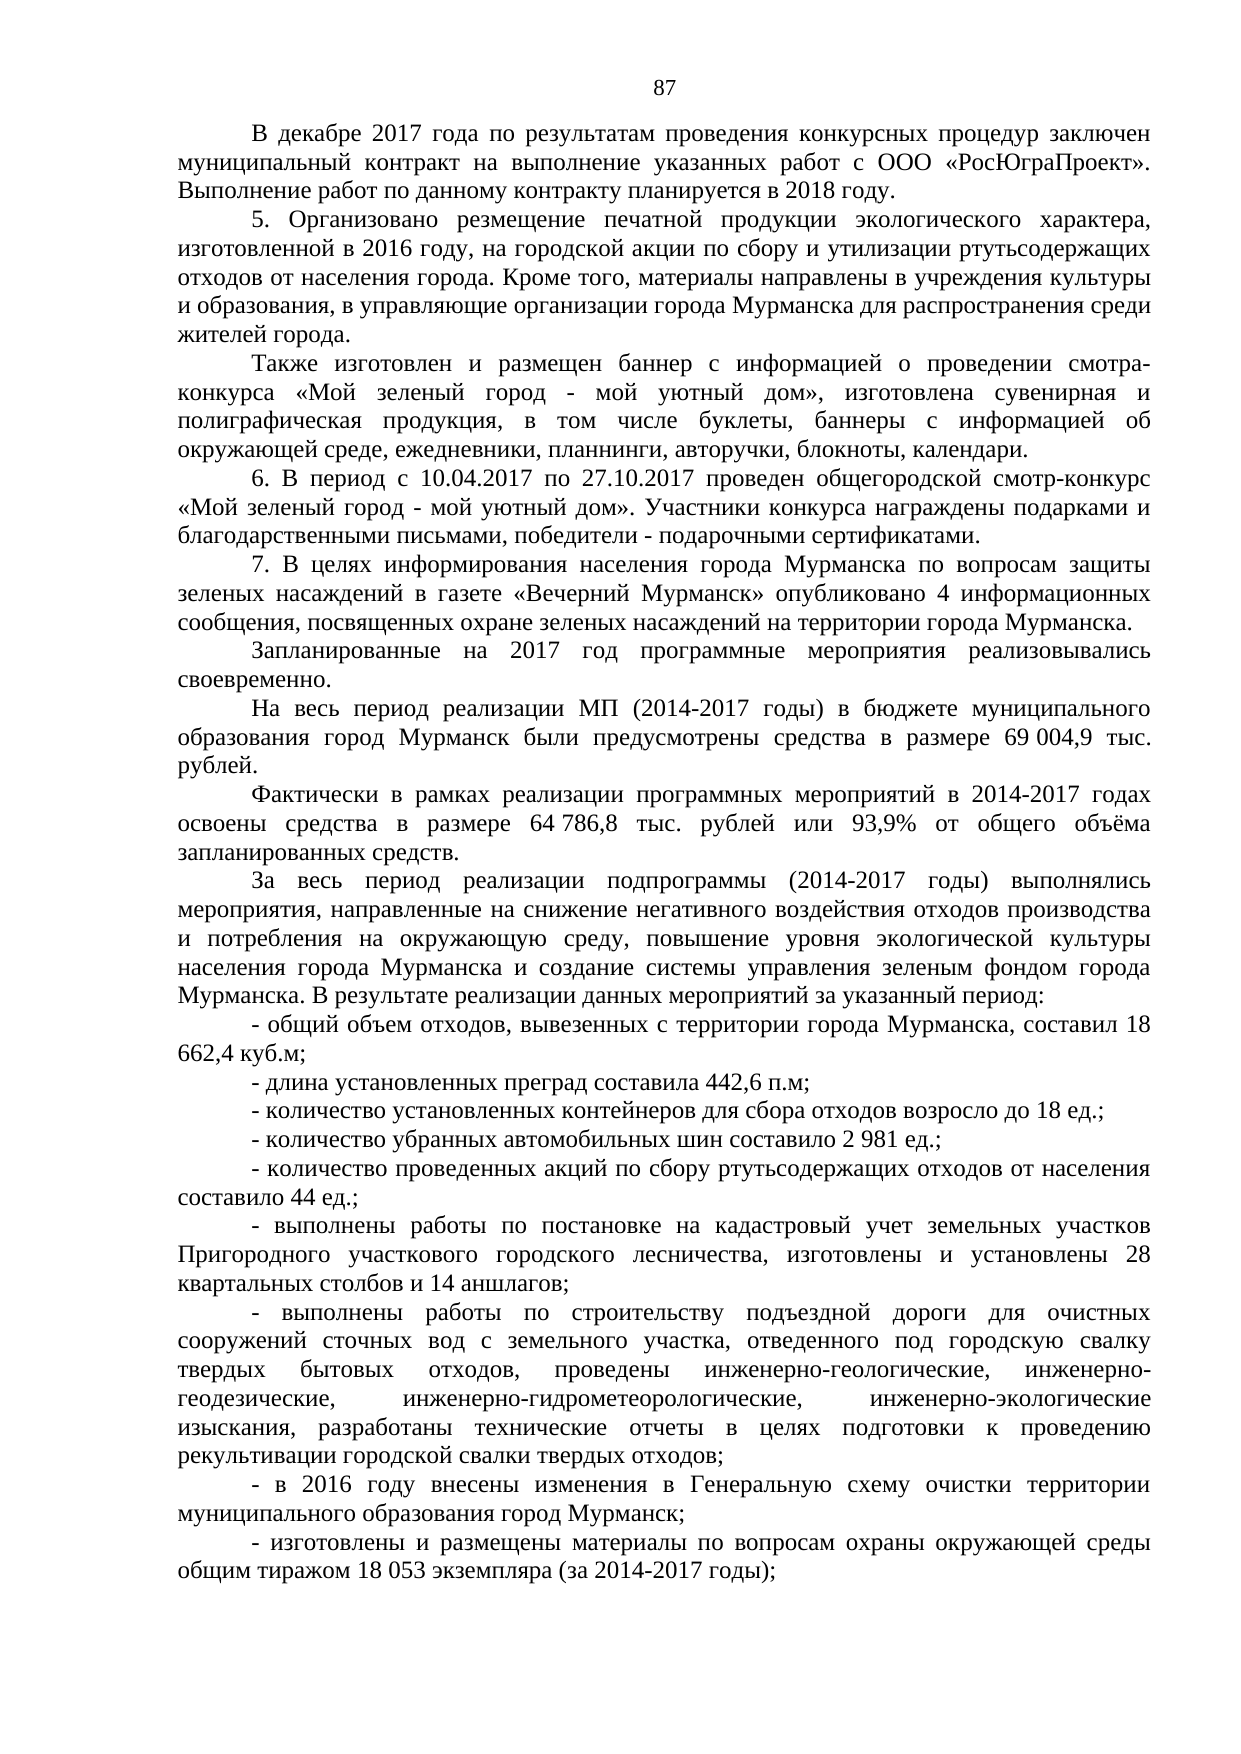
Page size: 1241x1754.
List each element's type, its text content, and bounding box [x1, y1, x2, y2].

text - количество установленных контейнеров для сбора отходов возросло до 18 ед.; [177, 1096, 1152, 1124]
text 7. В целях информирования населения города Мурманска по вопросам защиты зеленых насаждений в газете «Вечерний Мурманск» опубликовано 4 информационных сообщения, посвященных охране зеленых насаждений на территории города Мурманска. [177, 549, 1152, 636]
text - выполнены работы по постановке на кадастровый учет земельных участков Пригородного участкового городского лесничества, изготовлены и установлены 28 квартальных столбов и 14 аншлагов; [177, 1211, 1152, 1297]
text Также изготовлен и размещен баннер с информацией о проведении смотра-конкурса «Мой зеленый город - мой уютный дом», изготовлена сувенирная и полиграфическая продукция, в том числе буклеты, баннеры с информацией об окружающей среде, ежедневники, планнинги, авторучки, блокноты, календари. [177, 348, 1152, 463]
text - длина установленных преград составила 442,6 п.м; [177, 1067, 1152, 1096]
text В декабре 2017 года по результатам проведения конкурсных процедур заключен муниципальный контракт на выполнение указанных работ с ООО «РосЮграПроект». Выполнение работ по данному контракту планируется в 2018 году. [177, 118, 1152, 204]
text - количество убранных автомобильных шин составило 2 981 ед.; [177, 1124, 1152, 1153]
text За весь период реализации подпрограммы (2014-2017 годы) выполнялись мероприятия, направленные на снижение негативного воздействия отходов производства и потребления на окружающую среду, повышение уровня экологической культуры населения города Мурманска и создание системы управления зеленым фондом города Мурманска. В результате реализации данных мероприятий за указанный период: [177, 866, 1152, 1009]
text - в 2016 году внесены изменения в Генеральную схему очистки территории муниципального образования город Мурманск; [177, 1469, 1152, 1527]
text Фактически в рамках реализации программных мероприятий в 2014-2017 годах освоены средства в размере 64 786,8 тыс. рублей или 93,9% от общего объёма запланированных средств. [177, 779, 1152, 866]
text - количество проведенных акций по сбору ртутьсодержащих отходов от населения составило 44 ед.; [177, 1153, 1152, 1211]
text 6. В период с 10.04.2017 по 27.10.2017 проведен общегородской смотр-конкурс «Мой зеленый город - мой уютный дом». Участники конкурса награждены подарками и благодарственными письмами, победители - подарочными сертификатами. [177, 463, 1152, 549]
text - выполнены работы по строительству подъездной дороги для очистных сооружений сточных вод с земельного участка, отведенного под городскую свалку твердых бытовых отходов, проведены инженерно-геологические, инженерно-геодезические, инженерно-гидрометеорологические, инженерно-экологические изыскания, разработаны технические отчеты в целях подготовки к проведению рекультивации городской свалки твердых отходов; [177, 1297, 1152, 1469]
text - общий объем отходов, вывезенных с территории города Мурманска, составил 18 662,4 куб.м; [177, 1009, 1152, 1067]
text - изготовлены и размещены материалы по вопросам охраны окружающей среды общим тиражом 18 053 экземпляра (за 2014-2017 годы); [177, 1527, 1152, 1584]
text Запланированные на 2017 год программные мероприятия реализовывались своевременно. [177, 636, 1152, 693]
text На весь период реализации МП (2014-2017 годы) в бюджете муниципального образования город Мурманск были предусмотрены средства в размере 69 004,9 тыс. рублей. [177, 693, 1152, 779]
text 5. Организовано резмещение печатной продукции экологического характера, изготовленной в 2016 году, на городской акции по сбору и утилизации ртутьсодержащих отходов от населения города. Кроме того, материалы направлены в учреждения культуры и образования, в управляющие организации города Мурманска для распространения среди жителей города. [177, 204, 1152, 348]
